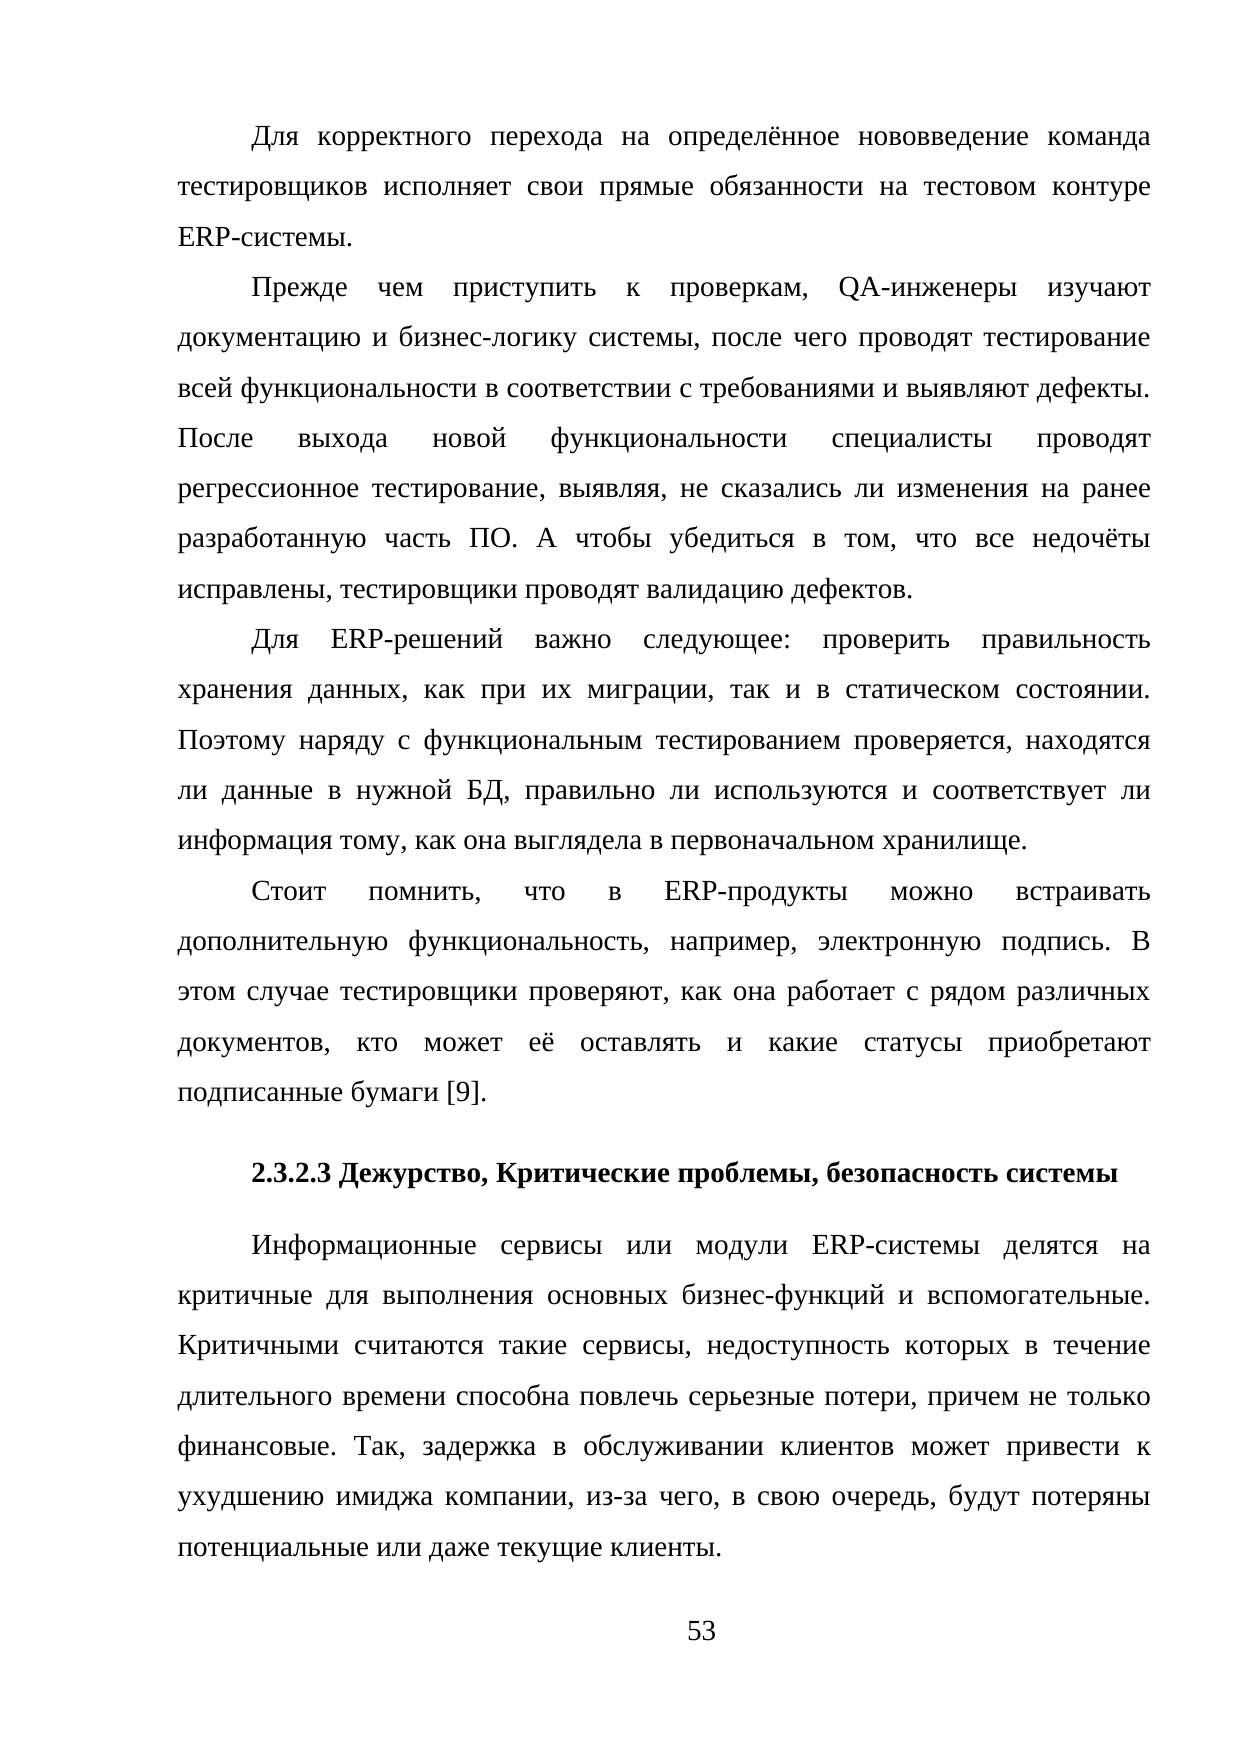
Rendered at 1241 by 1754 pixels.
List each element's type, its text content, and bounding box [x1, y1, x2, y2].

text Информационные сервисы или модули ERP-системы делятся на критичные для выполнения основных бизнес-функций и вспомогательные. Критичными считаются такие сервисы, недоступность которых в течение длительного времени способна повлечь серьезные потери, причем не только финансовые. Так, задержка в обслуживании клиентов может привести к ухудшению имиджа компании, из-за чего, в свою очередь, будут потеряны потенциальные или даже текущие клиенты. [177, 1227, 1152, 1562]
text Для ERP-решений важно следующее: проверить правильность хранения данных, как при их миграции, так и в статическом состоянии. Поэтому наряду с функциональным тестированием проверяется, находятся ли данные в нужной БД, правильно ли используются и соответствует ли информация тому, как она выглядела в первоначальном хранилище. [177, 621, 1152, 856]
text Стоит помнить, что в ERP-продукты можно встраивать дополнительную функциональность, например, электронную подпись. В этом случае тестировщики проверяют, как она работает с рядом различных документов, кто может её оставлять и какие статусы приобретают подписанные бумаги [9]. [177, 873, 1152, 1108]
subtitle 2.3.2.3 Дежурство, Критические проблемы, безопасность системы [177, 1156, 1152, 1189]
text Прежде чем приступить к проверкам, QA-инженеры изучают документацию и бизнес-логику системы, после чего проводят тестирование всей функциональности в соответствии с требованиями и выявляют дефекты. После выхода новой функциональности специалисты проводят регрессионное тестирование, выявляя, не сказались ли изменения на ранее разработанную часть ПО. А чтобы убедиться в том, что все недочёты исправлены, тестировщики проводят валидацию дефектов. [177, 269, 1152, 604]
text Для корректного перехода на определённое нововведение команда тестировщиков исполняет свои прямые обязанности на тестовом контуре ERP-системы. [177, 118, 1152, 252]
